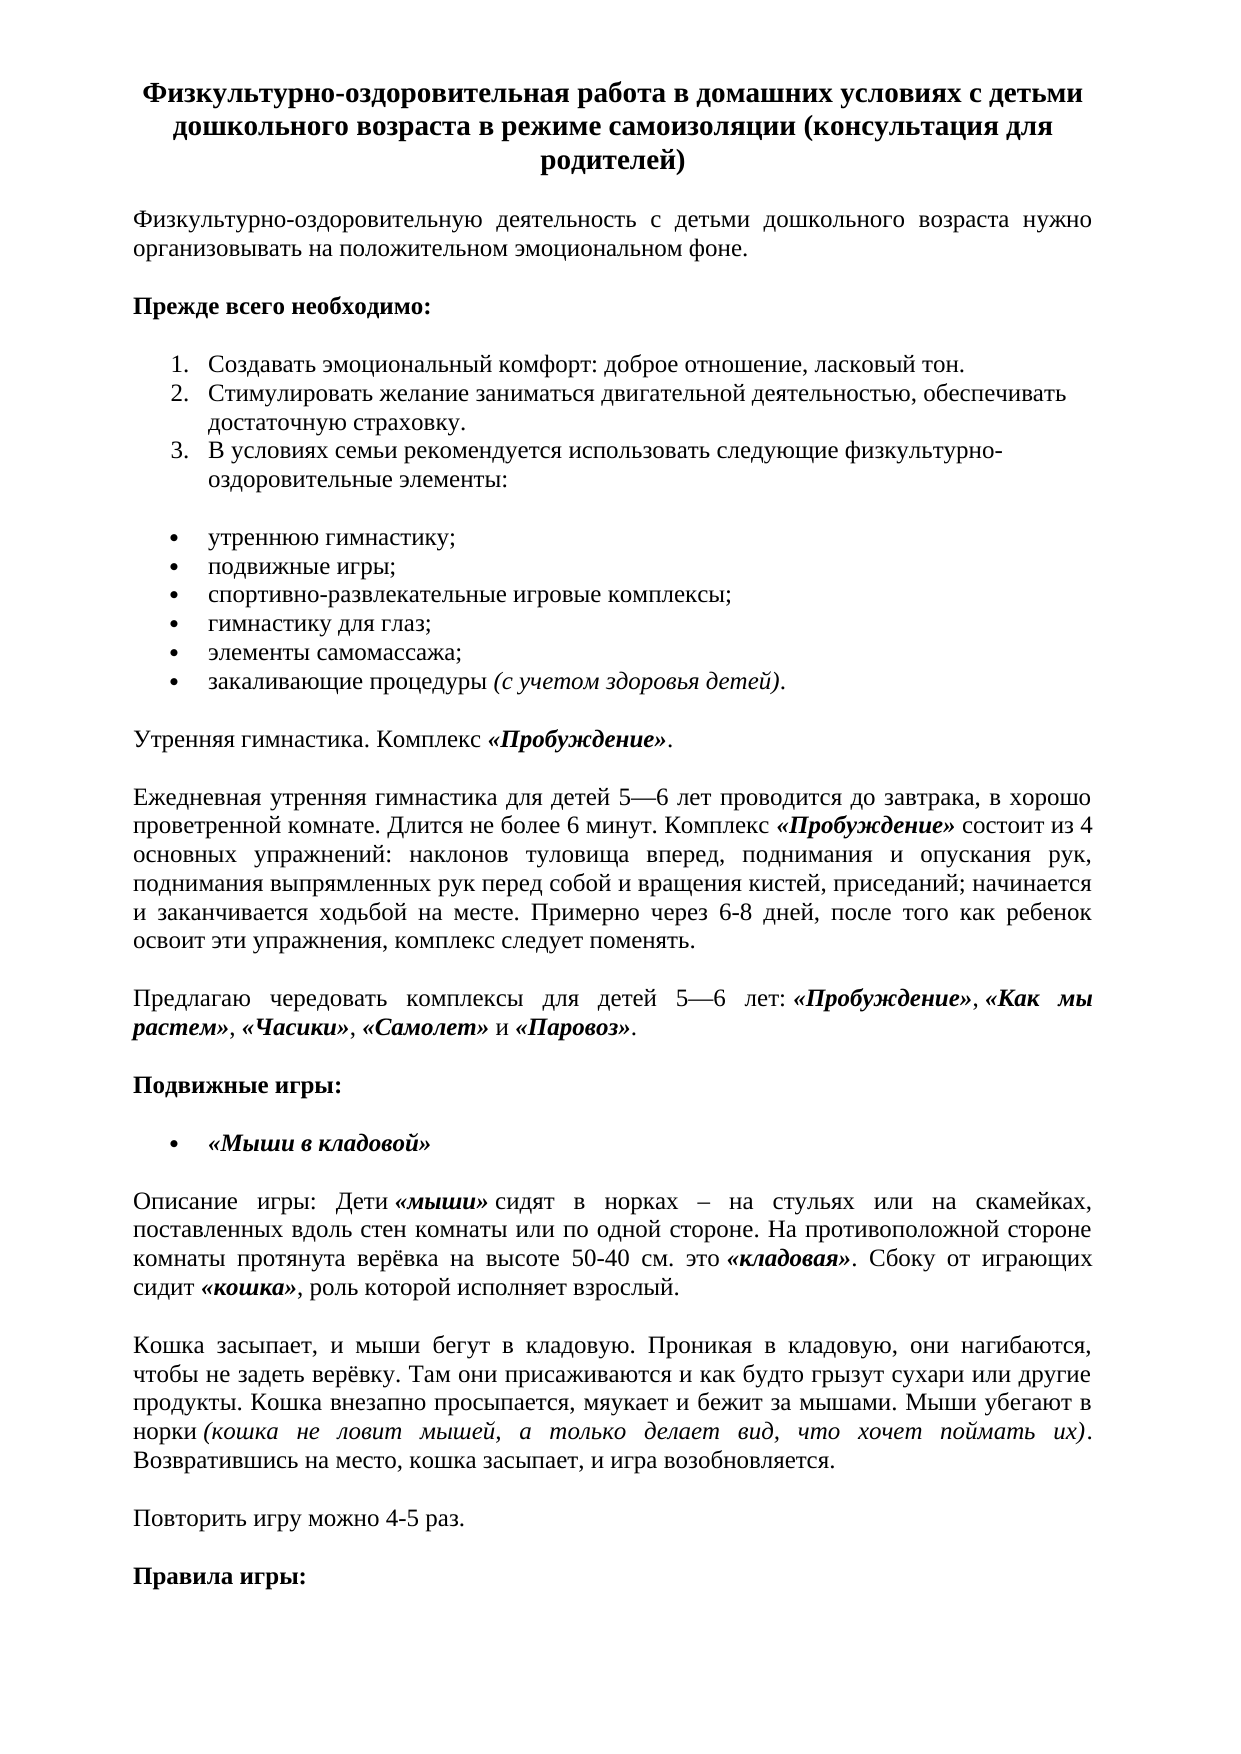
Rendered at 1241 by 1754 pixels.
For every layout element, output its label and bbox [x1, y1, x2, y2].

table_header [133, 75, 1093, 1619]
